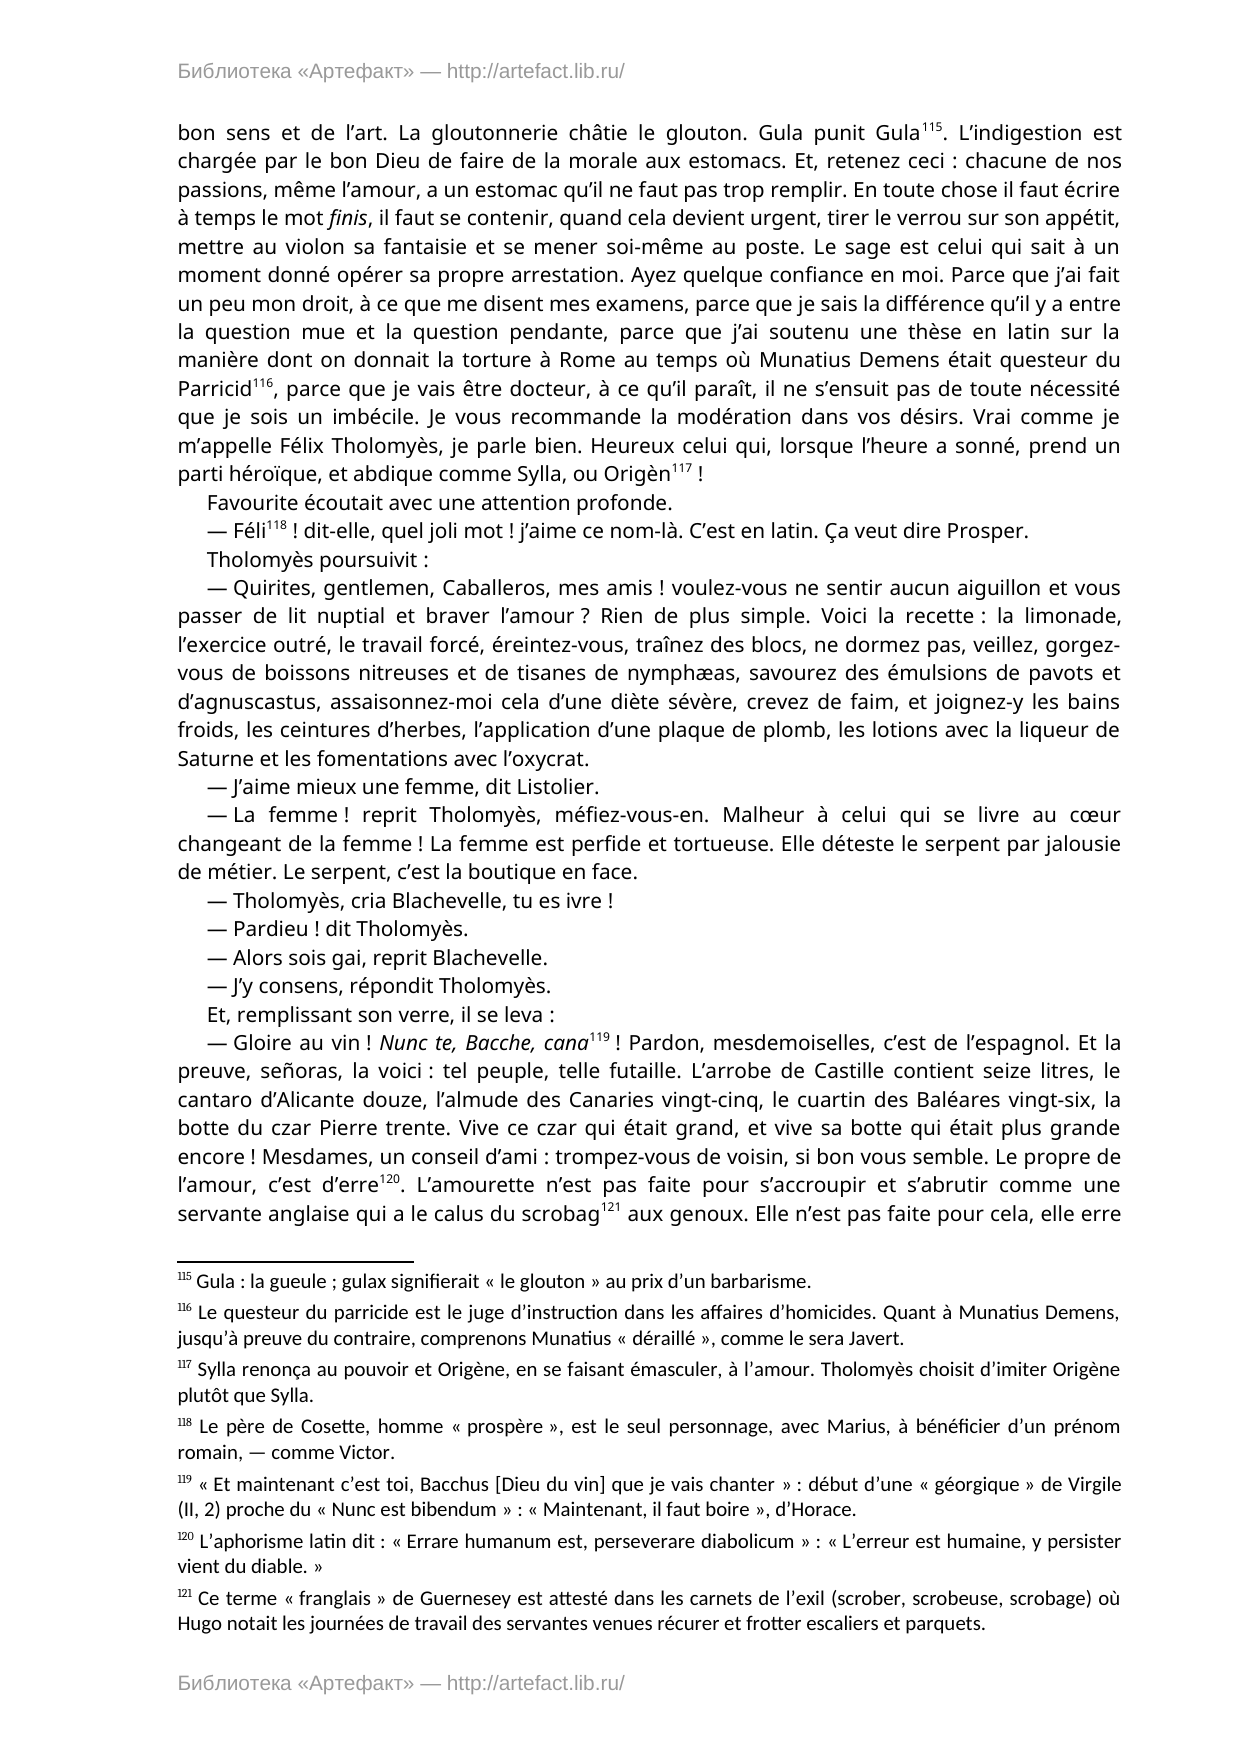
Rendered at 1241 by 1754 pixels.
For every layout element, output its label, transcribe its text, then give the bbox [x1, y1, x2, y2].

text Et, remplissant son verre, il se leva : [177, 1000, 1122, 1028]
text Tholomyès poursuivit : [177, 545, 1122, 573]
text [177, 118, 1122, 488]
text — La femme ! reprit Tholomyès, méfiez-vous-en. Malheur à celui qui se livre au cœur changeant de la femme ! La femme est perfide et tortueuse. Elle déteste le serpent par jalousie de métier. Le serpent, c’est la boutique en face. [177, 801, 1122, 886]
text Favourite écoutait avec une attention profonde. [177, 488, 1122, 516]
text — J’y consens, répondit Tholomyès. [177, 971, 1122, 1000]
text — Alors sois gai, reprit Blachevelle. [177, 943, 1122, 971]
text — J’aime mieux une femme, dit Listolier. [177, 772, 1122, 801]
text — Tholomyès, cria Blachevelle, tu es ivre ! [177, 886, 1122, 914]
text — Féli ! dit-elle, quel joli mot ! j’aime ce nom-là. C’est en latin. Ça veut dire Prosper. [177, 516, 1122, 545]
text — Pardieu ! dit Tholomyès. [177, 914, 1122, 943]
text — Quirites, gentlemen, Caballeros, mes amis ! voulez-vous ne sentir aucun aiguillon et vous passer de lit nuptial et braver l’amour ? Rien de plus simple. Voici la recette : la limonade, l’exercice outré, le travail forcé, éreintez-vous, traînez des blocs, ne dormez pas, veillez, gorgez-vous de boissons nitreuses et de tisanes de nymphæas, savourez des émulsions de pavots et d’agnuscastus, assaisonnez-moi cela d’une diète sévère, crevez de faim, et joignez-y les bains froids, les ceintures d’herbes, l’application d’une plaque de plomb, les lotions avec la liqueur de Saturne et les fomentations avec l’oxycrat. [177, 573, 1122, 772]
